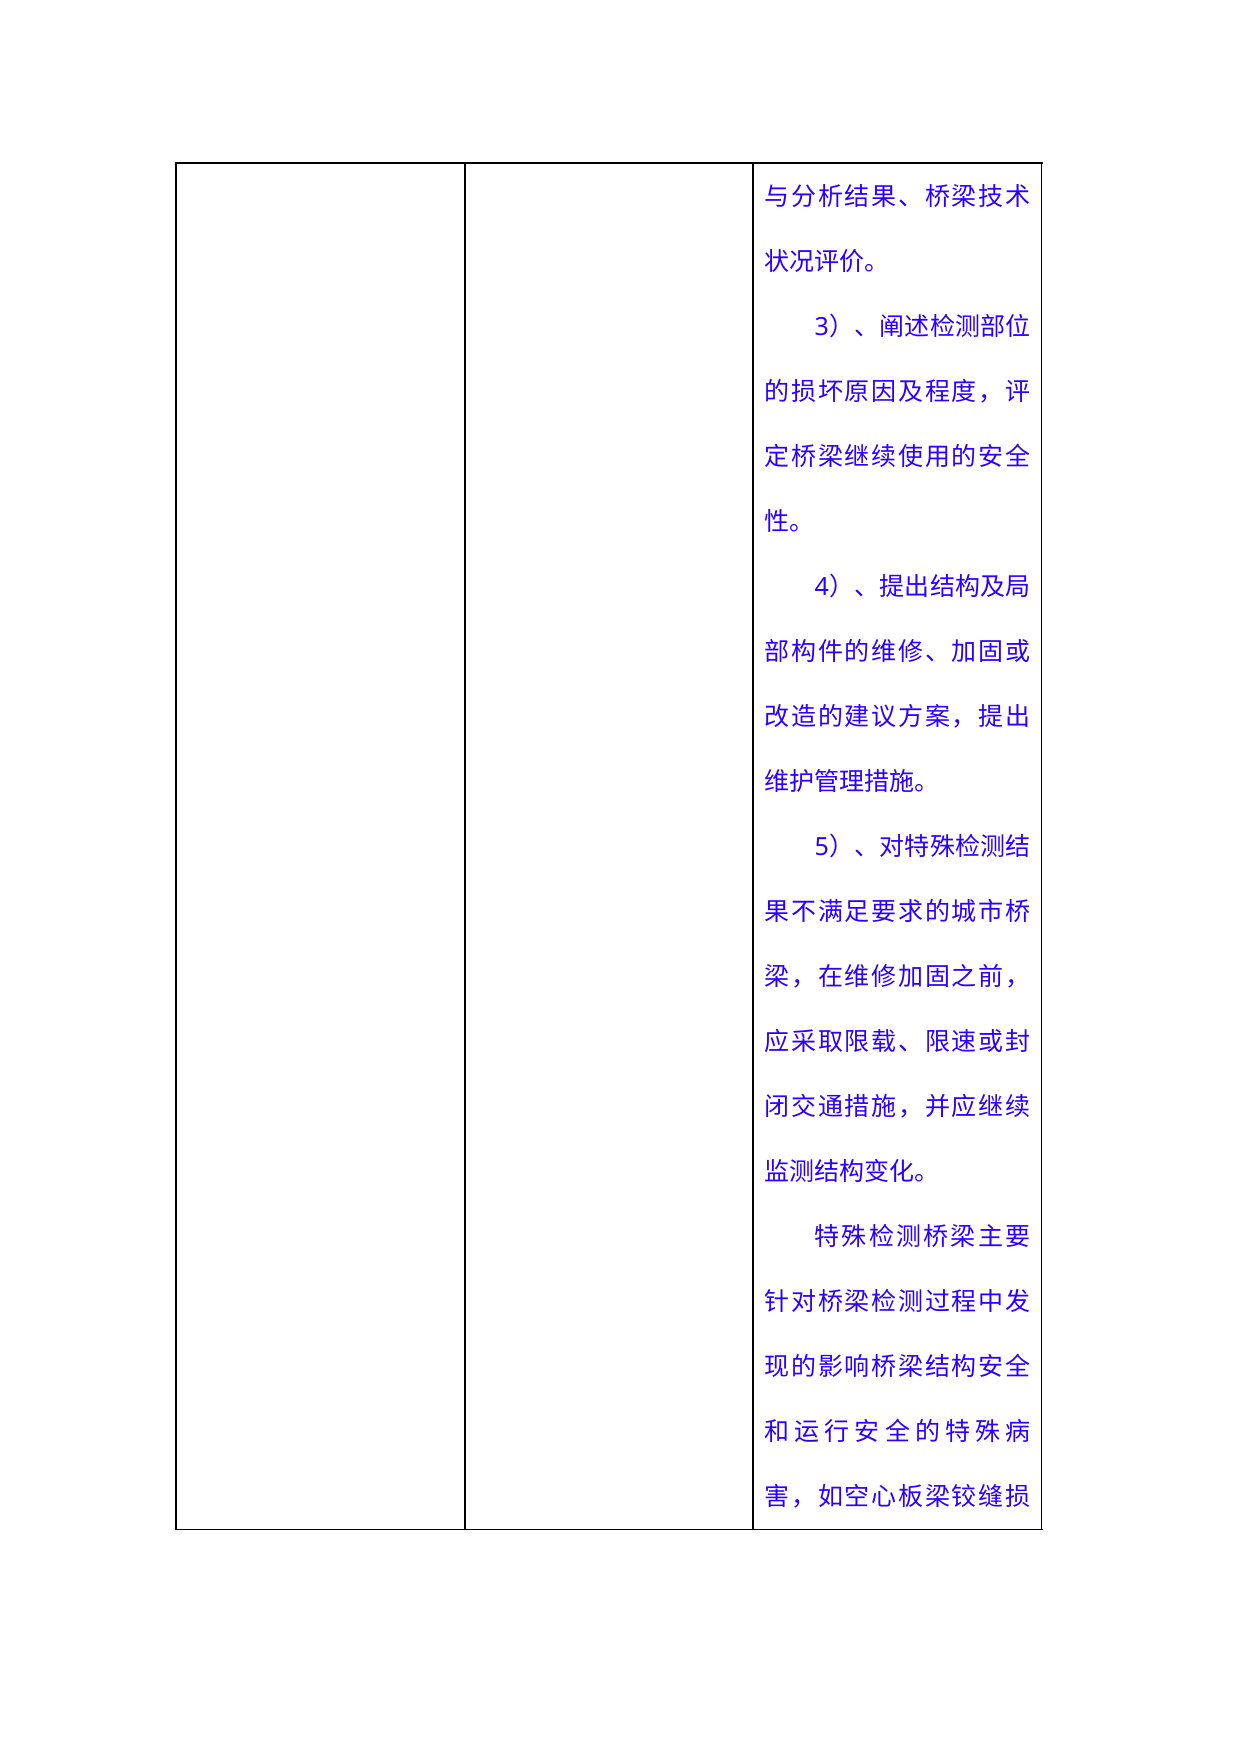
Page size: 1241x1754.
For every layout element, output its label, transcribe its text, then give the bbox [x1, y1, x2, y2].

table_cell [754, 164, 1041, 1528]
table_cell 1 [177, 164, 464, 1528]
table_cell [466, 164, 752, 1528]
